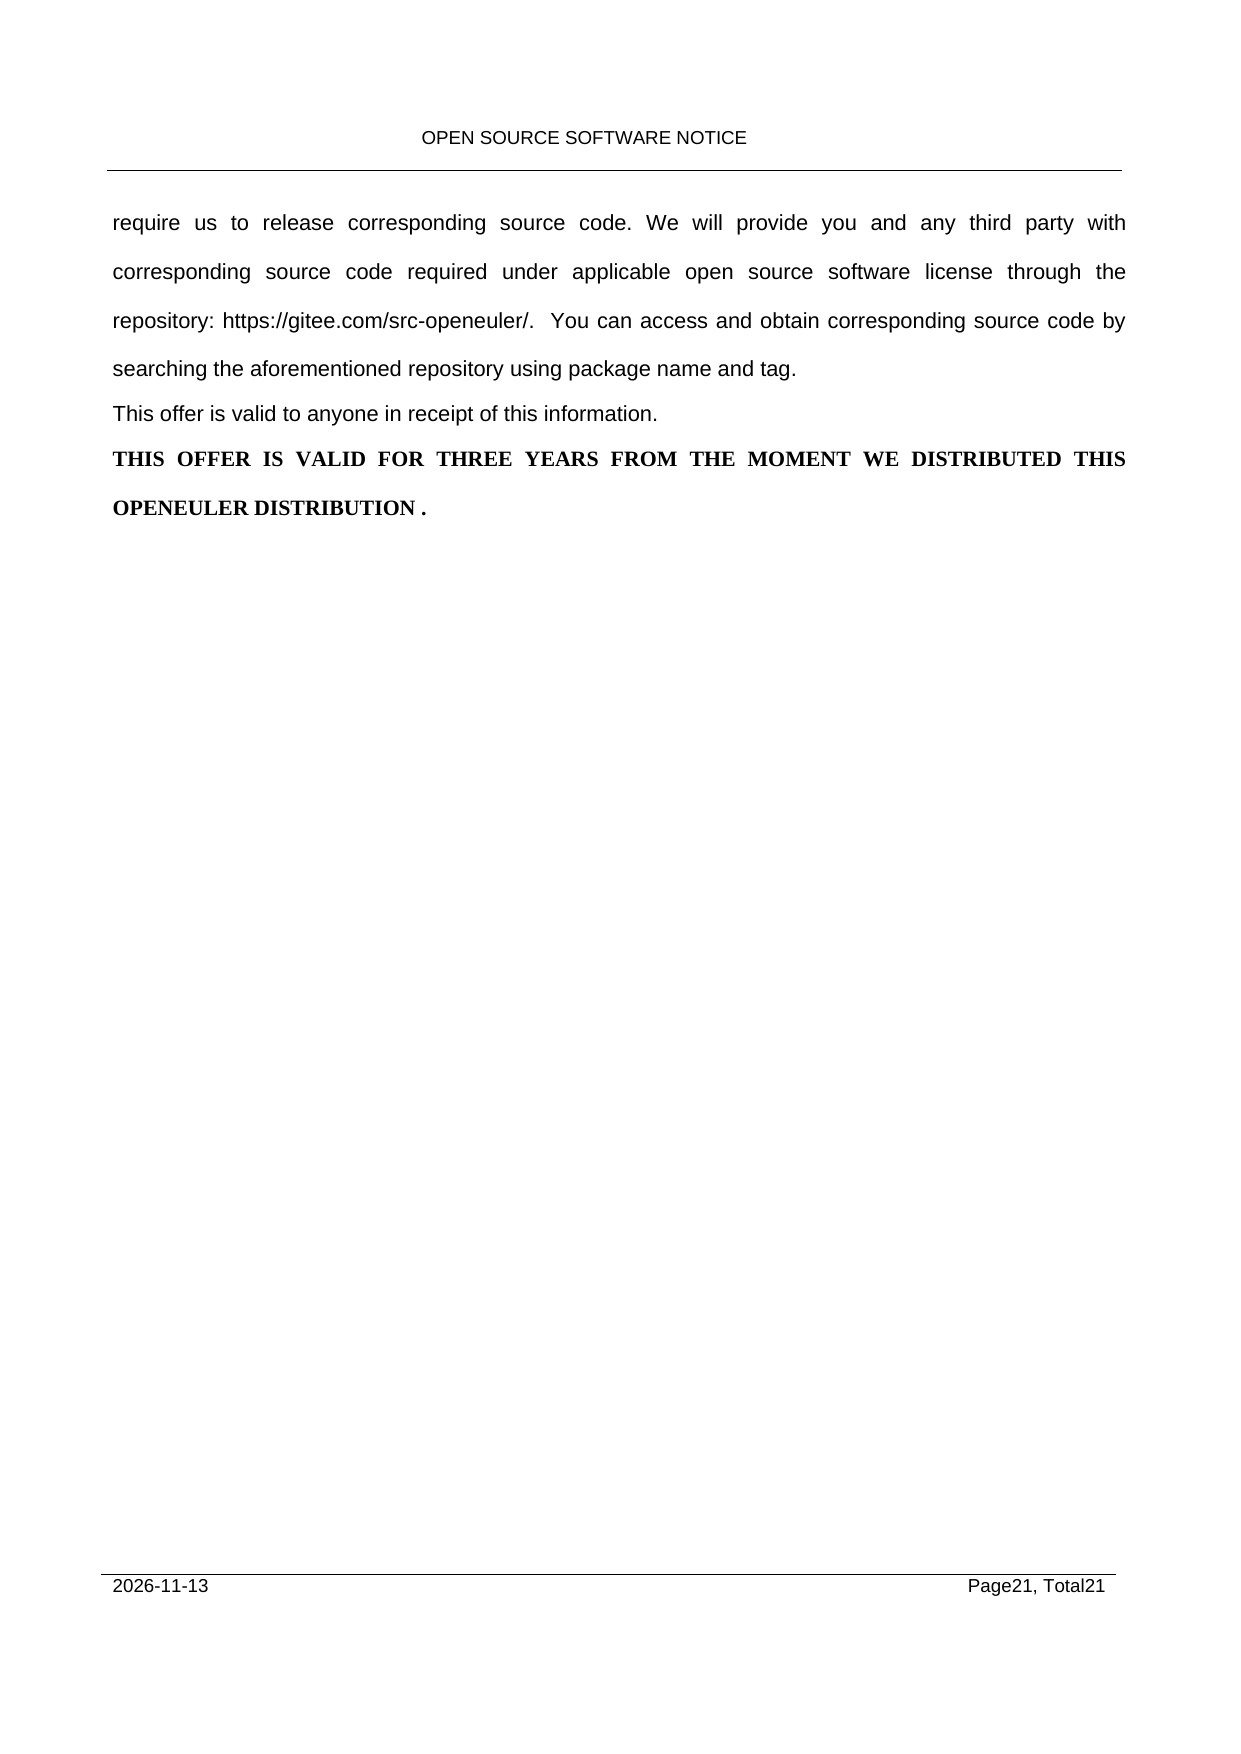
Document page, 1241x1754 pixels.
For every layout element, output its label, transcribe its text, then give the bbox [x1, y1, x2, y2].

text This offer is valid to anyone in receipt of this information. [112, 398, 1128, 430]
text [112, 206, 1128, 385]
text THIS OFFER IS VALID FOR THREE YEARS FROM THE MOMENT WE DISTRIBUTED THIS OPENEULER DISTRIBUTION . [112, 443, 1128, 524]
